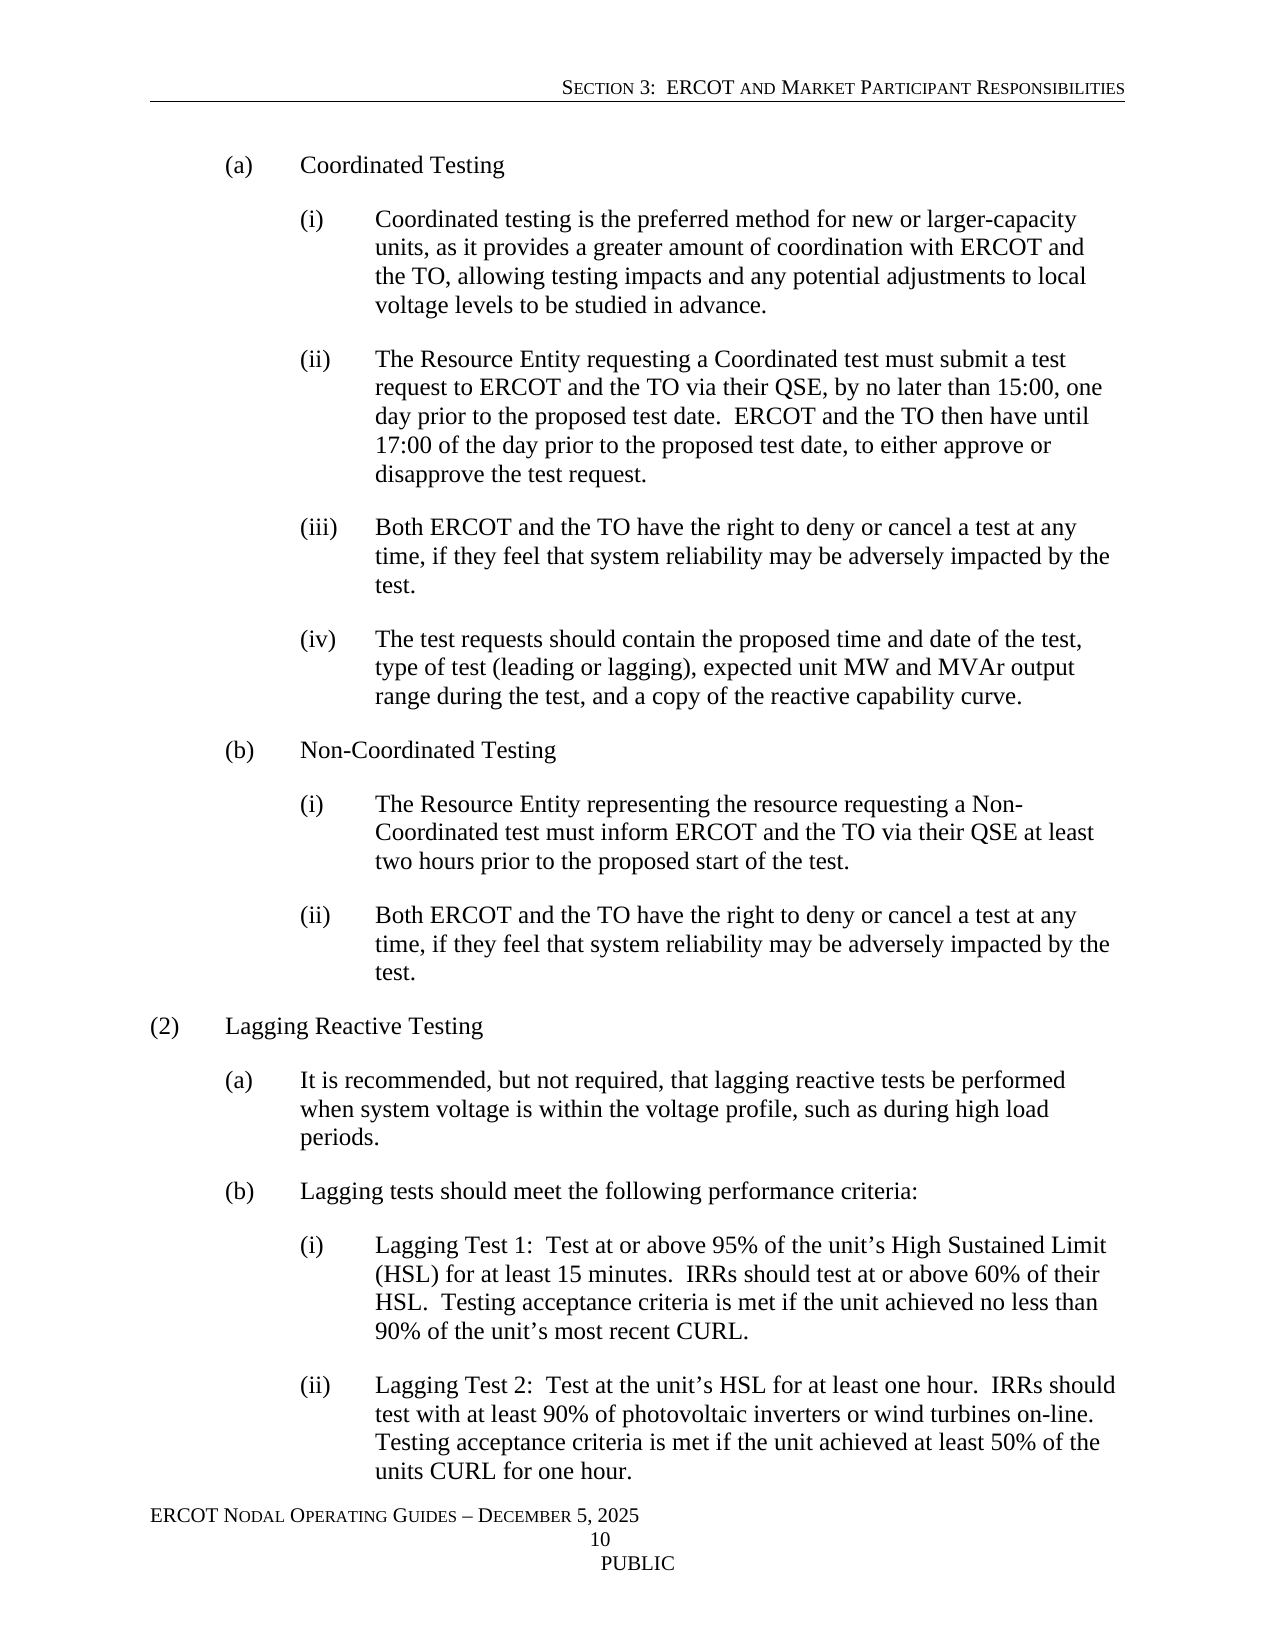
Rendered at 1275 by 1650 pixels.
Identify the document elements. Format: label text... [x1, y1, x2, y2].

text (i) Coordinated testing is the preferred method for new or larger-capacity units, as it provides a greater amount of coordination with ERCOT and the TO, allowing testing impacts and any potential adjustments to local voltage levels to be studied in advance. [300, 204, 1119, 319]
text (a) It is recommended, but not required, that lagging reactive tests be performed when system voltage is within the voltage profile, such as during high load periods. [225, 1065, 1119, 1151]
text (a) Coordinated Testing [225, 150, 1119, 179]
text (ii) Both ERCOT and the TO have the right to deny or cancel a test at any time, if they feel that system reliability may be adversely impacted by the test. [300, 900, 1119, 986]
text (b) Non-Coordinated Testing [225, 735, 1119, 764]
text (iii) Both ERCOT and the TO have the right to deny or cancel a test at any time, if they feel that system reliability may be adversely impacted by the test. [300, 512, 1119, 599]
text (i) The Resource Entity representing the resource requesting a Non-Coordinated test must inform ERCOT and the TO via their QSE at least two hours prior to the proposed start of the test. [300, 789, 1119, 875]
text (iv) The test requests should contain the proposed time and date of the test, type of test (leading or lagging), expected unit MW and MVAr output range during the test, and a copy of the reactive capability curve. [300, 624, 1119, 710]
text (ii) Lagging Test 2: Test at the unit’s HSL for at least one hour. IRRs should test with at least 90% of photovoltaic inverters or wind turbines on-line. Testing acceptance criteria is met if the unit achieved at least 50% of the units CURL for one hour. [300, 1370, 1119, 1485]
text (i) Lagging Test 1: Test at or above 95% of the unit’s High Sustained Limit (HSL) for at least 15 minutes. IRRs should test at or above 60% of their HSL. Testing acceptance criteria is met if the unit achieved no less than 90% of the unit’s most recent CURL. [300, 1230, 1119, 1345]
text (2) Lagging Reactive Testing [150, 1011, 1119, 1040]
text (b) Lagging tests should meet the following performance criteria: [225, 1176, 1119, 1205]
text (ii) The Resource Entity requesting a Coordinated test must submit a test request to ERCOT and the TO via their QSE, by no later than 15:00, one day prior to the proposed test date. ERCOT and the TO then have until 17:00 of the day prior to the proposed test date, to either approve or disapprove the test request. [300, 344, 1119, 487]
